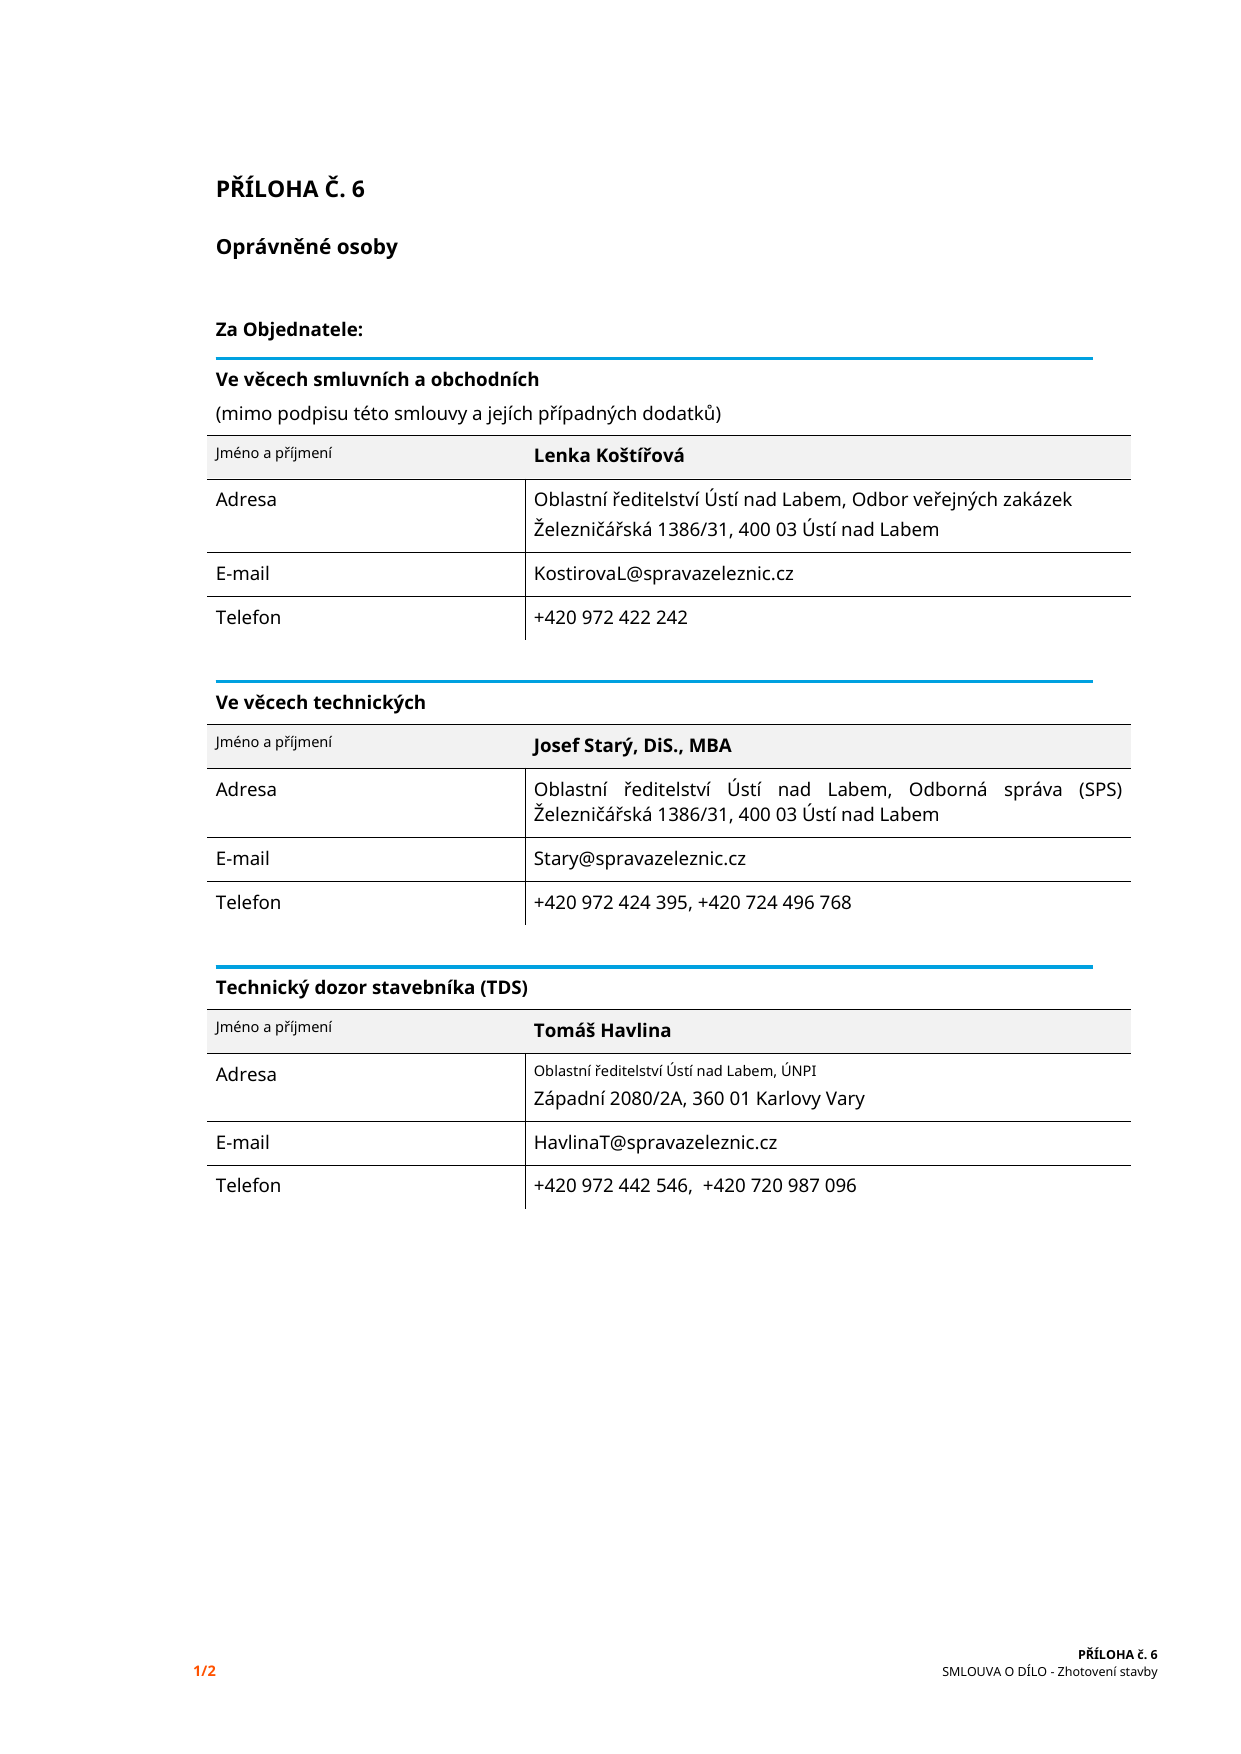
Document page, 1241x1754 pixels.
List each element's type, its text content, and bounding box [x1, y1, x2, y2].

table_cell Adresa [207, 1054, 525, 1121]
table_cell Oblastní ředitelství Ústí nad Labem, Odborná správa (SPS) Železničářská 1386/31, 400 03 Ústí nad Labem [526, 769, 1131, 837]
table_header Jméno a příjmení [207, 436, 526, 478]
table_cell Oblastní ředitelství Ústí nad Labem, Odbor veřejných zakázek Železničářská 1386/31, 400 03 Ústí nad Labem [526, 480, 1131, 552]
text Ve věcech smluvních a obchodních [216, 360, 1093, 391]
text Technický dozor stavebníka (TDS) [216, 969, 1093, 1000]
table_cell E-mail [207, 1122, 525, 1164]
table_cell KostirovaL@spravazeleznic.cz [526, 553, 1131, 596]
table_cell E-mail [207, 838, 525, 881]
table_cell Adresa [207, 480, 525, 552]
table_cell Adresa [207, 769, 525, 837]
text (mimo podpisu této smlouvy a jejích případných dodatků) [216, 391, 1093, 426]
table_header Lenka Koštířová [526, 436, 1131, 478]
table_cell Oblastní ředitelství Ústí nad Labem, ÚNPI Západní 2080/2A, 360 01 Karlovy Vary [526, 1054, 1131, 1121]
table_header Jméno a příjmení [207, 1010, 526, 1053]
table_cell +420 972 424 395, +420 724 496 768 [526, 882, 1131, 925]
table_cell Stary@spravazeleznic.cz [526, 838, 1131, 881]
table_header Tomáš Havlina [526, 1010, 1131, 1053]
table_cell Telefon [207, 1166, 525, 1208]
table_cell +420 972 442 546, +420 720 987 096 [526, 1166, 1131, 1208]
table_header Jméno a příjmení [207, 725, 526, 768]
text Příloha č. 6 [216, 172, 1093, 204]
text Ve věcech technických [216, 683, 1093, 715]
table_cell Telefon [207, 882, 525, 925]
table_cell E-mail [207, 553, 525, 596]
text Oprávněné osoby [216, 232, 1093, 260]
text Za Objednatele: [216, 316, 1093, 342]
table_header Josef Starý, DiS., MBA [526, 725, 1131, 768]
table_cell Telefon [207, 597, 525, 640]
table_cell HavlinaT@spravazeleznic.cz [526, 1122, 1131, 1164]
table_cell +420 972 422 242 [526, 597, 1131, 640]
